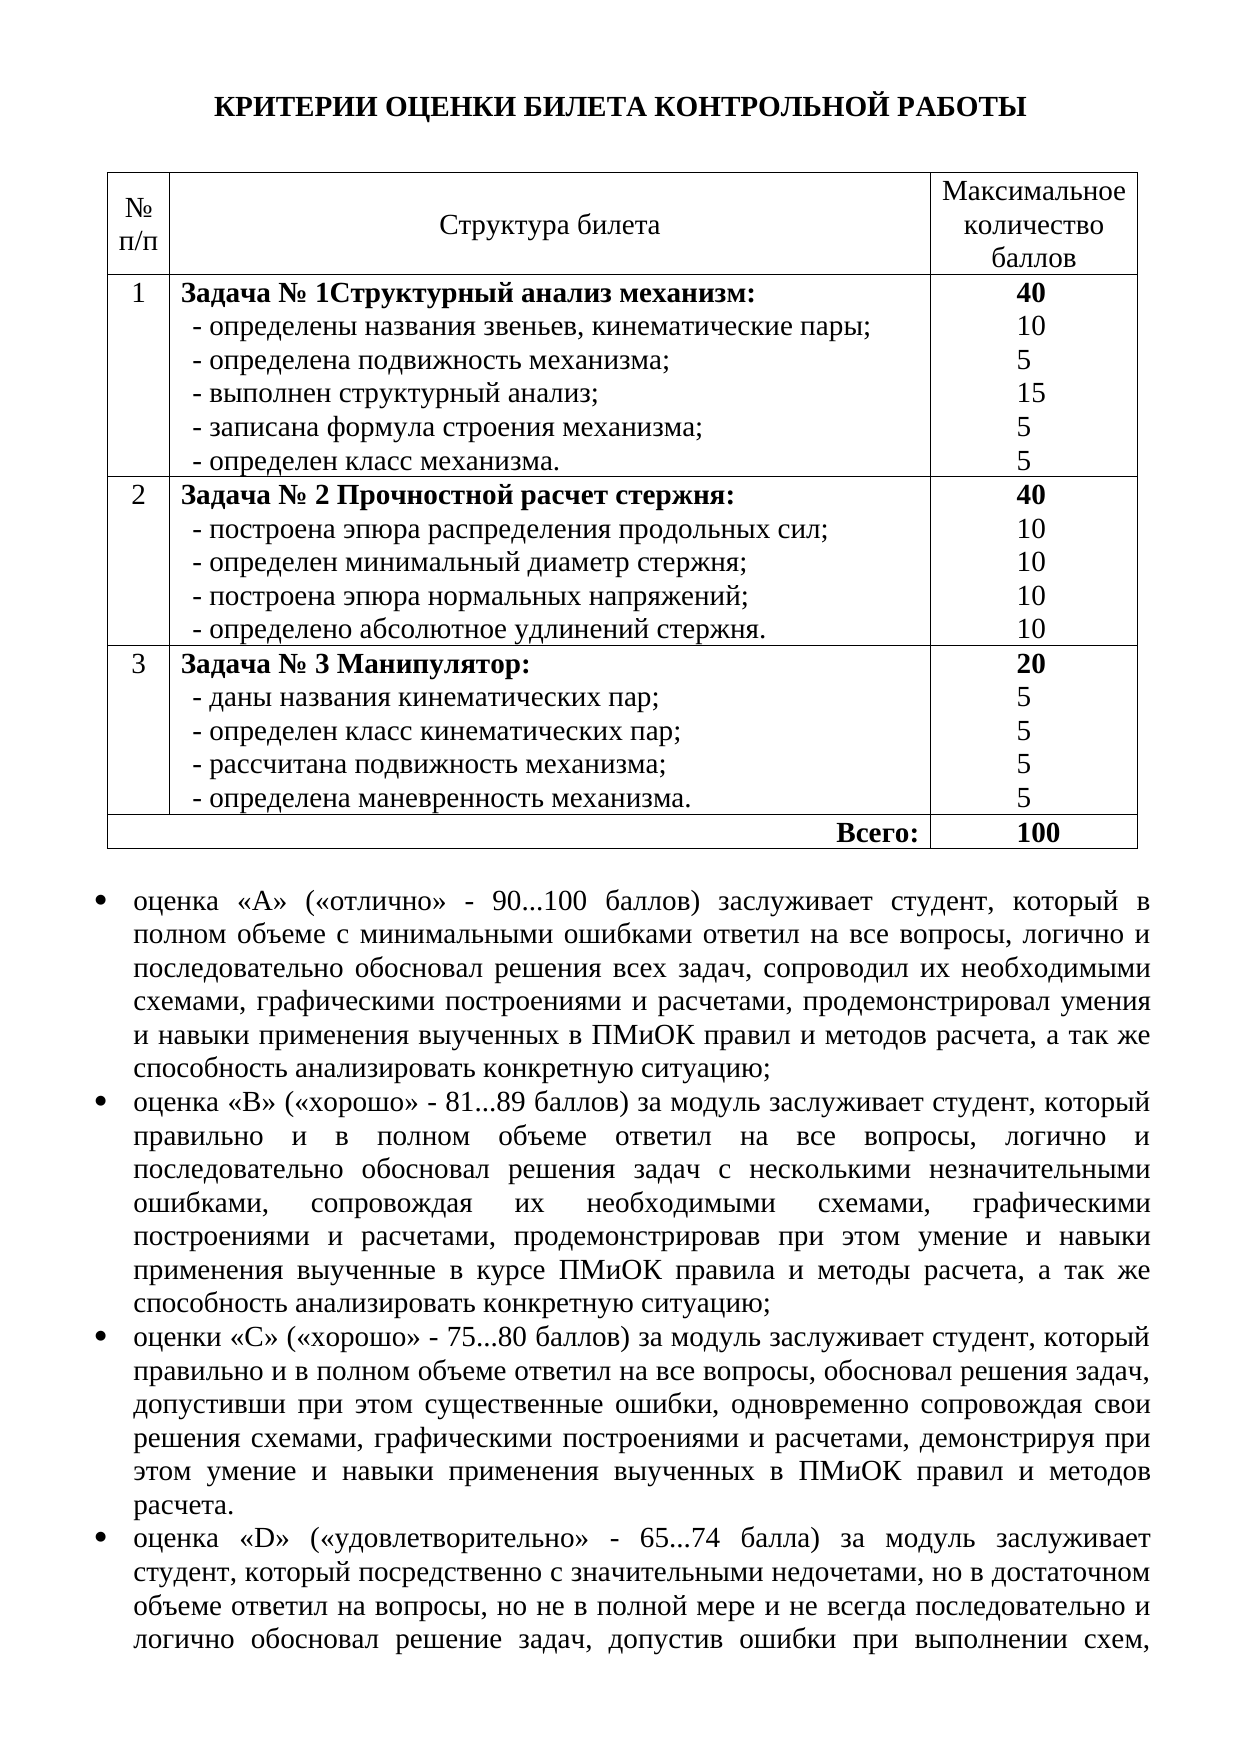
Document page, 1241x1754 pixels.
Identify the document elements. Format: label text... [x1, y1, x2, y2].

list оценка «А» («отлично» - 90...100 баллов) заслуживает студент, который в полном объеме с минимальными ошибками ответил на все вопросы, логично и последовательно обосновал решения всех задач, сопроводил их необходимыми схемами, графическими построениями и расчетами, продемонстрировал умения и навыки применения выученных в ПМиОК правил и методов расчета, а так же способность анализировать конкретную ситуацию; [96, 883, 1152, 1084]
table_cell Задача № 3 Манипулятор: - даны названия кинематических пар; - определен класс кинематических пар; - рассчитана подвижность механизма; - определена маневренность механизма. [170, 646, 930, 814]
table_cell Задача № 1Структурный анализ механизм: - определены названия звеньев, кинематические пары; - определена подвижность механизма; - выполнен структурный анализ; - записана формула строения механизма; - определен класс механизма. [170, 275, 930, 476]
table_cell 40 10 10 10 10 [931, 477, 1137, 645]
table_header Структура билета [170, 173, 930, 274]
table_cell Всего: [108, 815, 930, 848]
table_header № п/п [108, 173, 169, 274]
table_cell Задача № 2 Прочностной расчет стержня: - построена эпюра распределения продольных сил; - определен минимальный диаметр стержня; - построена эпюра нормальных напряжений; - определено абсолютное удлинений стержня. [170, 477, 930, 645]
table_cell 40 10 5 15 5 5 [931, 275, 1137, 476]
list оценка «B» («хорошо» - 81...89 баллов) за модуль заслуживает студент, который правильно и в полном объеме ответил на все вопросы, логично и последовательно обосновал решения задач с несколькими незначительными ошибками, сопровождая их необходимыми схемами, графическими построениями и расчетами, продемонстрировав при этом умение и навыки применения выученные в курсе ПМиОК правила и методы расчета, а так же способность анализировать конкретную ситуацию; [96, 1084, 1152, 1319]
table_cell 100 [931, 815, 1137, 848]
list оценки «С» («хорошо» - 75...80 баллов) за модуль заслуживает студент, который правильно и в полном объеме ответил на все вопросы, обосновал решения задач, допустивши при этом существенные ошибки, одновременно сопровождая свои решения схемами, графическими построениями и расчетами, демонстрируя при этом умение и навыки применения выученных в ПМиОК правил и методов расчета. [96, 1319, 1152, 1520]
table_header Максимальное количество баллов [931, 173, 1137, 274]
table_cell 20 5 5 5 5 [931, 646, 1137, 814]
subtitle КРИТЕРИИ ОЦЕНКИ БИЛЕТА КОНТРОЛЬНОЙ РАБОТЫ [89, 89, 1152, 122]
table_cell 2 [108, 477, 169, 645]
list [96, 1520, 1152, 1655]
table_cell 3 [108, 646, 169, 814]
table_cell 1 [108, 275, 169, 476]
